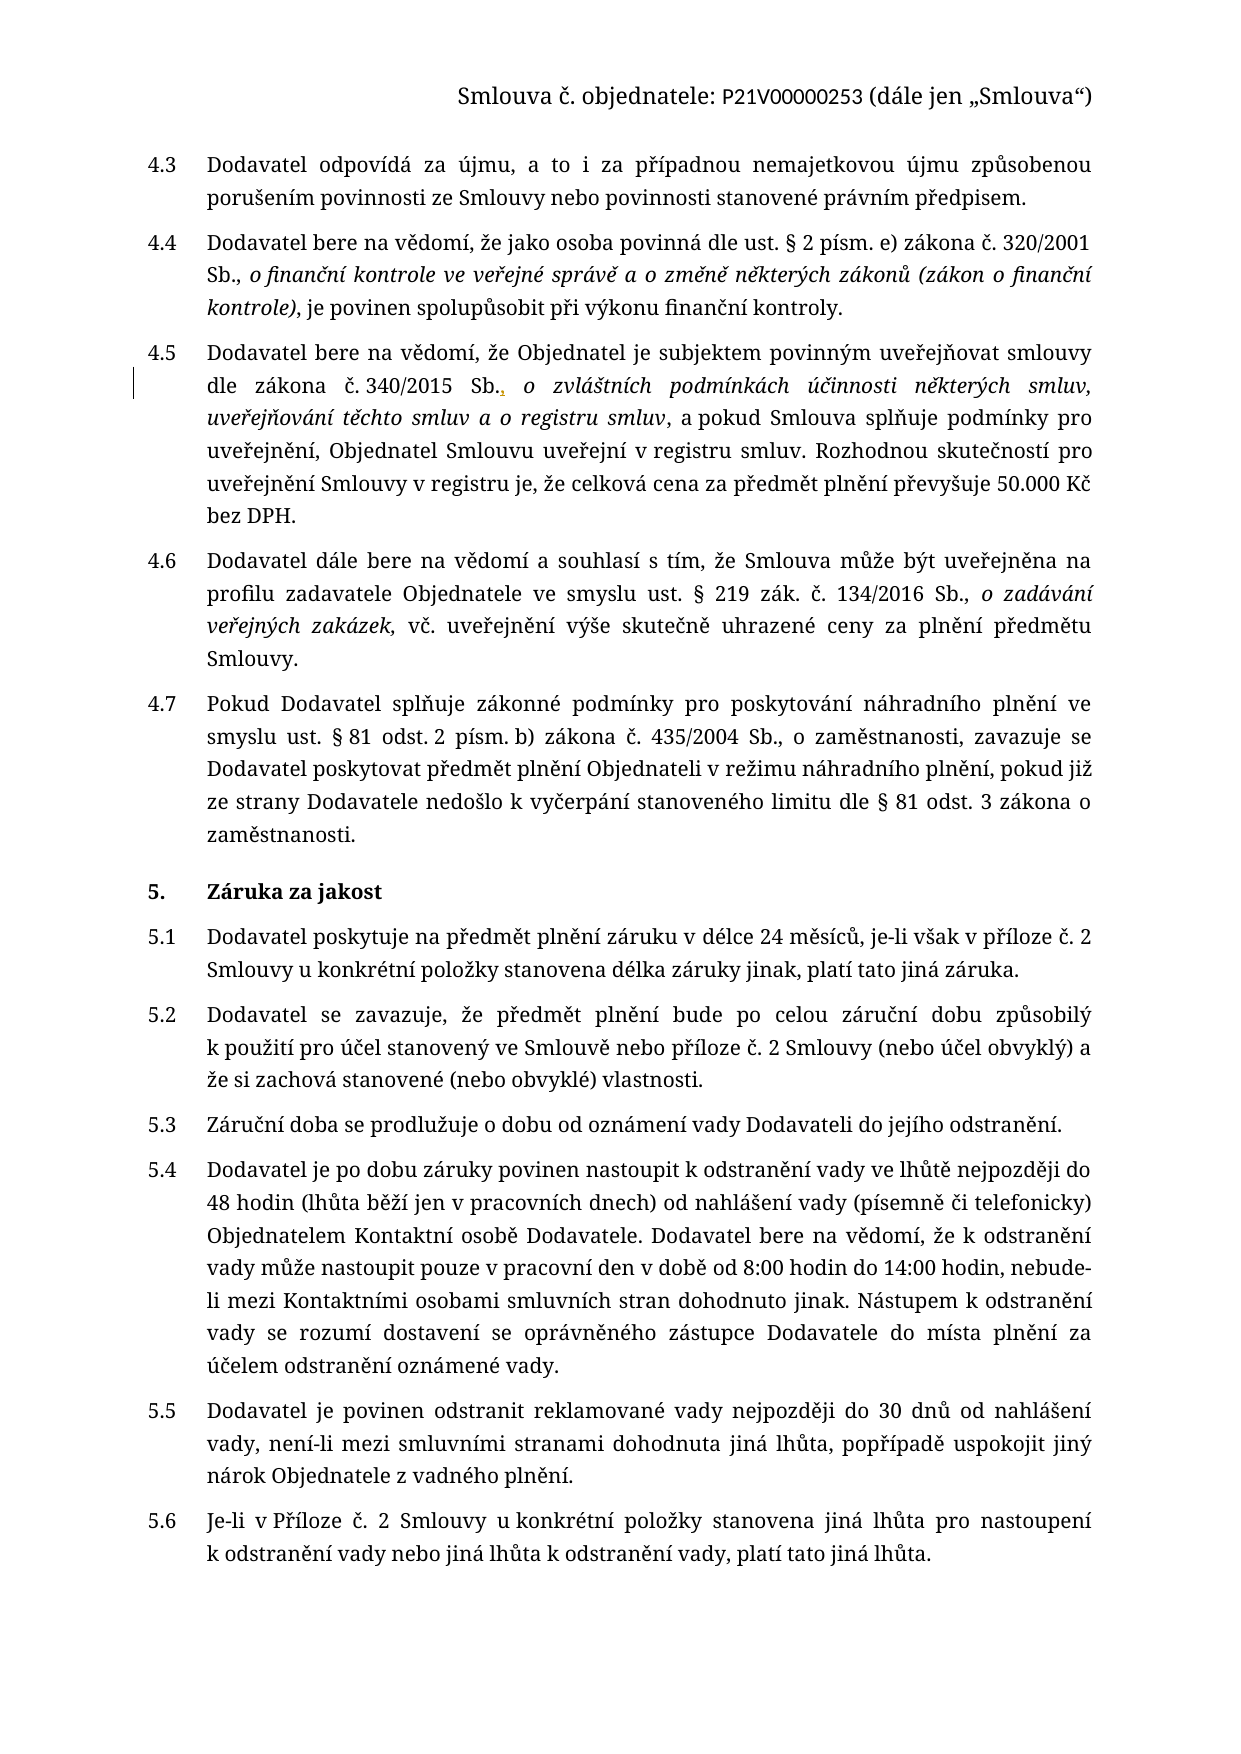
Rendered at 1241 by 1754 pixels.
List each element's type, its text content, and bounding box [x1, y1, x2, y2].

list Dodavatel bere na vědomí, že Objednatel je subjektem povinným uveřejňovat smlouvy dle zákona č. 340/2015 Sb. o zvláštních podmínkách účinnosti některých smluv, uveřejňování těchto smluv a o registru smluv, a pokud Smlouva splňuje podmínky pro uveřejnění, Objednatel Smlouvu uveřejní v registru smluv. Rozhodnou skutečností pro uveřejnění Smlouvy v registru je, že celková cena za předmět plnění převyšuje 50.000 Kč bez DPH. [148, 338, 1093, 530]
list Dodavatel je povinen odstranit reklamované vady nejpozději do 30 dnů od nahlášení vady, není-li mezi smluvními stranami dohodnuta jiná lhůta, popřípadě uspokojit jiný nárok Objednatele z vadného plnění. [148, 1396, 1093, 1490]
list Dodavatel je po dobu záruky povinen nastoupit k odstranění vady ve lhůtě nejpozději do 48 hodin (lhůta běží jen v pracovních dnech) od nahlášení vady (písemně či telefonicky) Objednatelem Kontaktní osobě Dodavatele. Dodavatel bere na vědomí, že k odstranění vady může nastoupit pouze v pracovní den v době od 8:00 hodin do 14:00 hodin, nebude-li mezi Kontaktními osobami smluvních stran dohodnuto jinak. Nástupem k odstranění vady se rozumí dostavení se oprávněného zástupce Dodavatele do místa plnění za účelem odstranění oznámené vady. [148, 1156, 1093, 1379]
list Záruční doba se prodlužuje o dobu od oznámení vady Dodavateli do jejího odstranění. [148, 1110, 1093, 1139]
list Dodavatel dále bere na vědomí a souhlasí s tím, že Smlouva může být uveřejněna na profilu zadavatele Objednatele ve smyslu ust. § 219 zák. č. 134/2016 Sb., o zadávání veřejných zakázek, vč. uveřejnění výše skutečně uhrazené ceny za plnění předmětu Smlouvy. [148, 546, 1093, 673]
list Dodavatel se zavazuje, že předmět plnění bude po celou záruční dobu způsobilý k použití pro účel stanovený ve Smlouvě nebo příloze č. 2 Smlouvy (nebo účel obvyklý) a že si zachová stanovené (nebo obvyklé) vlastnosti. [148, 1000, 1093, 1094]
list Dodavatel odpovídá za újmu, a to i za případnou nemajetkovou újmu způsobenou porušením povinnosti ze Smlouvy nebo povinnosti stanovené právním předpisem. [148, 150, 1093, 211]
list Záruka za jakost [148, 877, 1093, 906]
list Pokud Dodavatel splňuje zákonné podmínky pro poskytování náhradního plnění ve smyslu ust. § 81 odst. 2 písm. b) zákona č. 435/2004 Sb., o zaměstnanosti, zavazuje se Dodavatel poskytovat předmět plnění Objednateli v režimu náhradního plnění, pokud již ze strany Dodavatele nedošlo k vyčerpání stanoveného limitu dle § 81 odst. 3 zákona o zaměstnanosti. [148, 689, 1093, 848]
list Dodavatel poskytuje na předmět plnění záruku v délce 24 měsíců, je-li však v příloze č. 2 Smlouvy u konkrétní položky stanovena délka záruky jinak, platí tato jiná záruka. [148, 922, 1093, 983]
list Dodavatel bere na vědomí, že jako osoba povinná dle ust. § 2 písm. e) zákona č. 320/2001 Sb., o finanční kontrole ve veřejné správě a o změně některých zákonů (zákon o finanční kontrole), je povinen spolupůsobit při výkonu finanční kontroly. [148, 228, 1093, 322]
list Je-li v Příloze č. 2 Smlouvy u konkrétní položky stanovena jiná lhůta pro nastoupení k odstranění vady nebo jiná lhůta k odstranění vady, platí tato jiná lhůta. [148, 1507, 1093, 1568]
